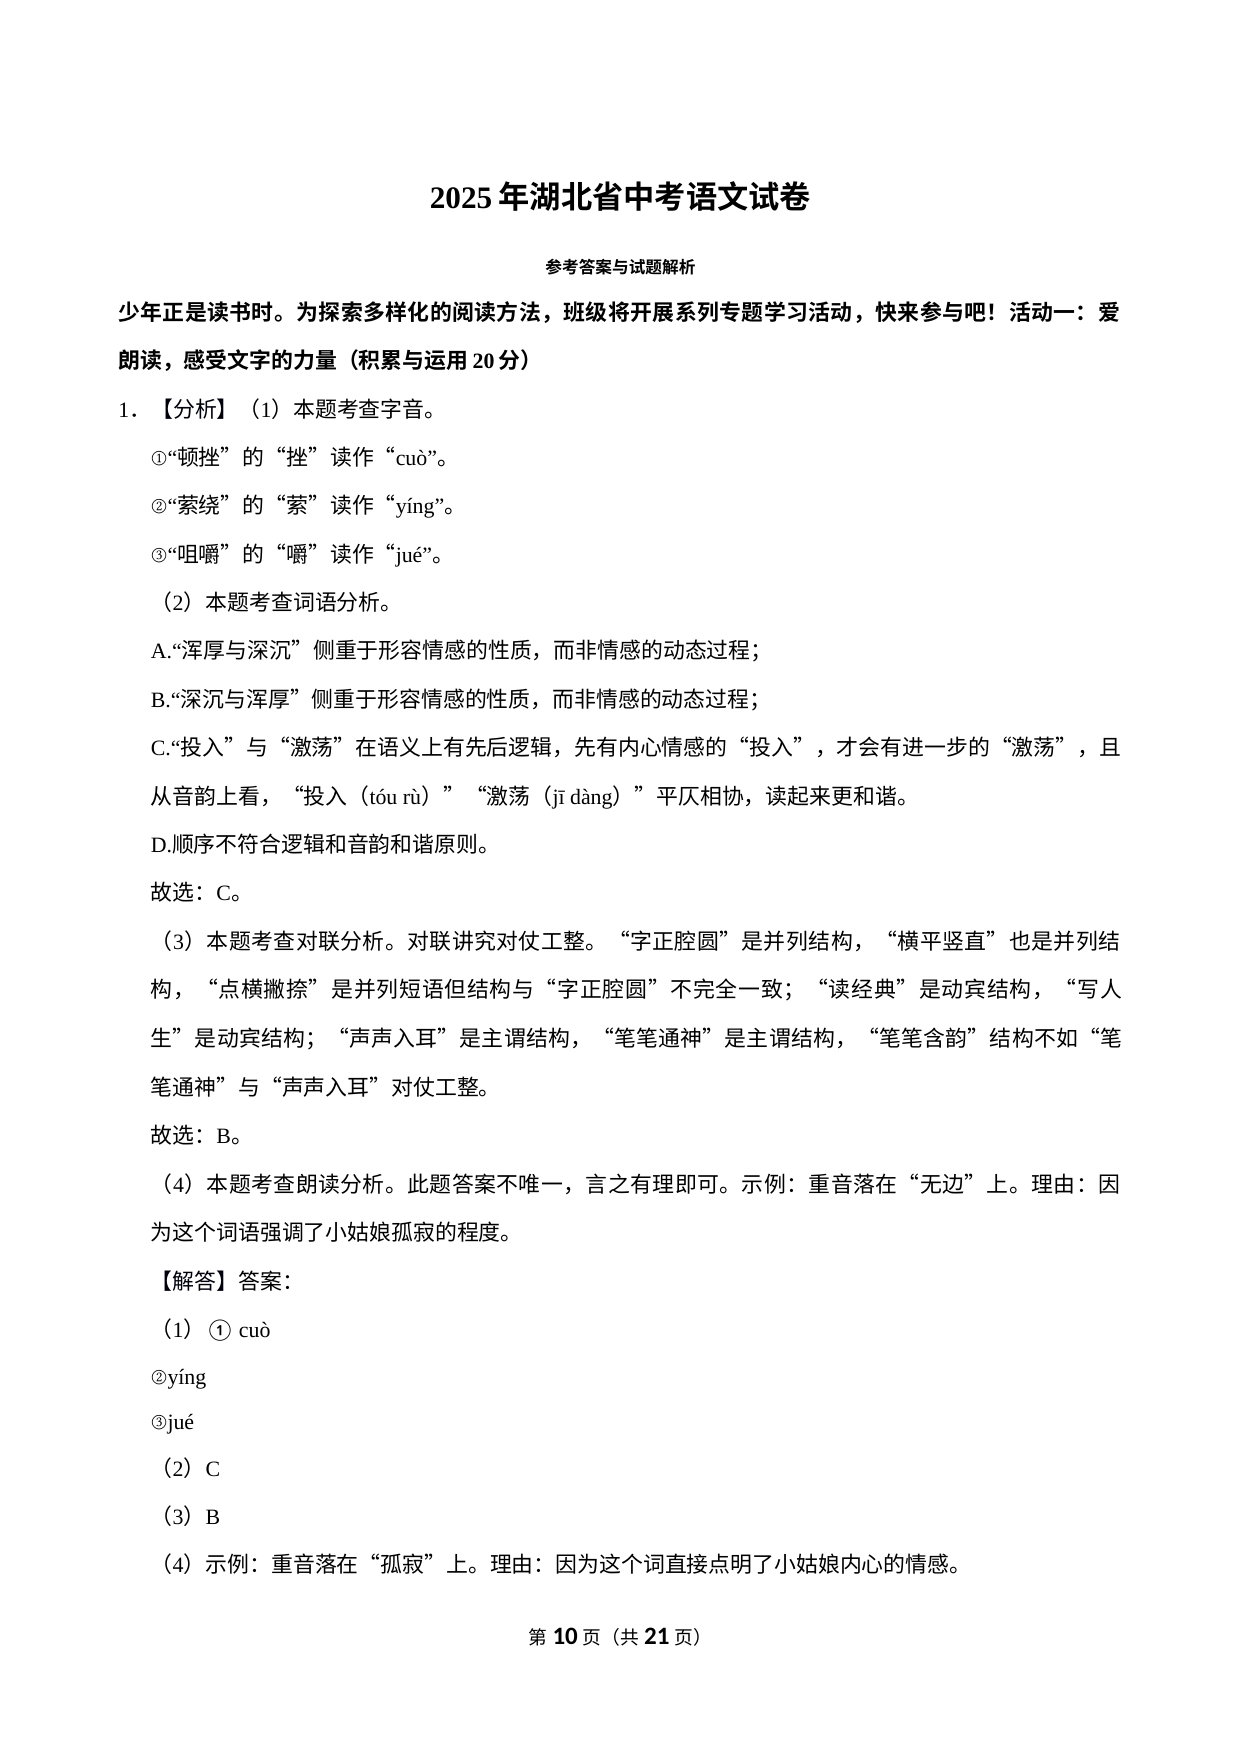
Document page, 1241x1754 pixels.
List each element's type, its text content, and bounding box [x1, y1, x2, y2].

text ②yíng [151, 1360, 1122, 1392]
text （3）本题考查对联分析。对联讲究对仗工整。“字正腔圆”是并列结构，“横平竖直”也是并列结构，“点横撇捺”是并列短语但结构与“字正腔圆”不完全一致；“读经典”是动宾结构，“写人生”是动宾结构；“声声入耳”是主谓结构，“笔笔通神”是主谓结构，“笔笔含韵”结构不如“笔笔通神”与“声声入耳”对仗工整。 [151, 923, 1122, 1102]
text （4）示例：重音落在“孤寂”上。理由：因为这个词直接点明了小姑娘内心的情感。 [151, 1547, 1122, 1579]
text （3）B [151, 1498, 1122, 1531]
text ③jué [151, 1405, 1122, 1438]
text 故选：C。 [151, 875, 1122, 907]
text （1）①cuò [151, 1312, 1122, 1344]
text 参考答案与试题解析 [118, 249, 1122, 282]
text ③“咀嚼”的“嚼”读作“jué”。 [151, 536, 1122, 569]
text 故选：B。 [151, 1118, 1122, 1150]
text A.“浑厚与深沉”侧重于形容情感的性质，而非情感的动态过程； [151, 633, 1122, 665]
text （2）本题考查词语分析。 [151, 584, 1122, 617]
text B.“深沉与浑厚”侧重于形容情感的性质，而非情感的动态过程； [151, 681, 1122, 714]
text 2025年湖北省中考语文试卷 [118, 162, 1122, 227]
text 1．【分析】（1）本题考查字音。 [118, 391, 1122, 424]
text （4）本题考查朗读分析。此题答案不唯一，言之有理即可。示例：重音落在“无边”上。理由：因为这个词语强调了小姑娘孤寂的程度。 [151, 1166, 1122, 1247]
text D.顺序不符合逻辑和音韵和谐原则。 [151, 827, 1122, 859]
text ②“萦绕”的“萦”读作“yíng”。 [151, 488, 1122, 520]
text （2）C [151, 1450, 1122, 1483]
text ①“顿挫”的“挫”读作“cuò”。 [151, 439, 1122, 472]
text 【解答】答案： [151, 1263, 1122, 1296]
text 少年正是读书时。为探索多样化的阅读方法，班级将开展系列专题学习活动，快来参与吧！活动一：爱朗读，感受文字的力量（积累与运用20分） [118, 294, 1122, 375]
text C.“投入”与“激荡”在语义上有先后逻辑，先有内心情感的“投入”，才会有进一步的“激荡”，且从音韵上看，“投入（tóu rù）”“激荡（jī dàng）”平仄相协，读起来更和谐。 [151, 729, 1122, 811]
